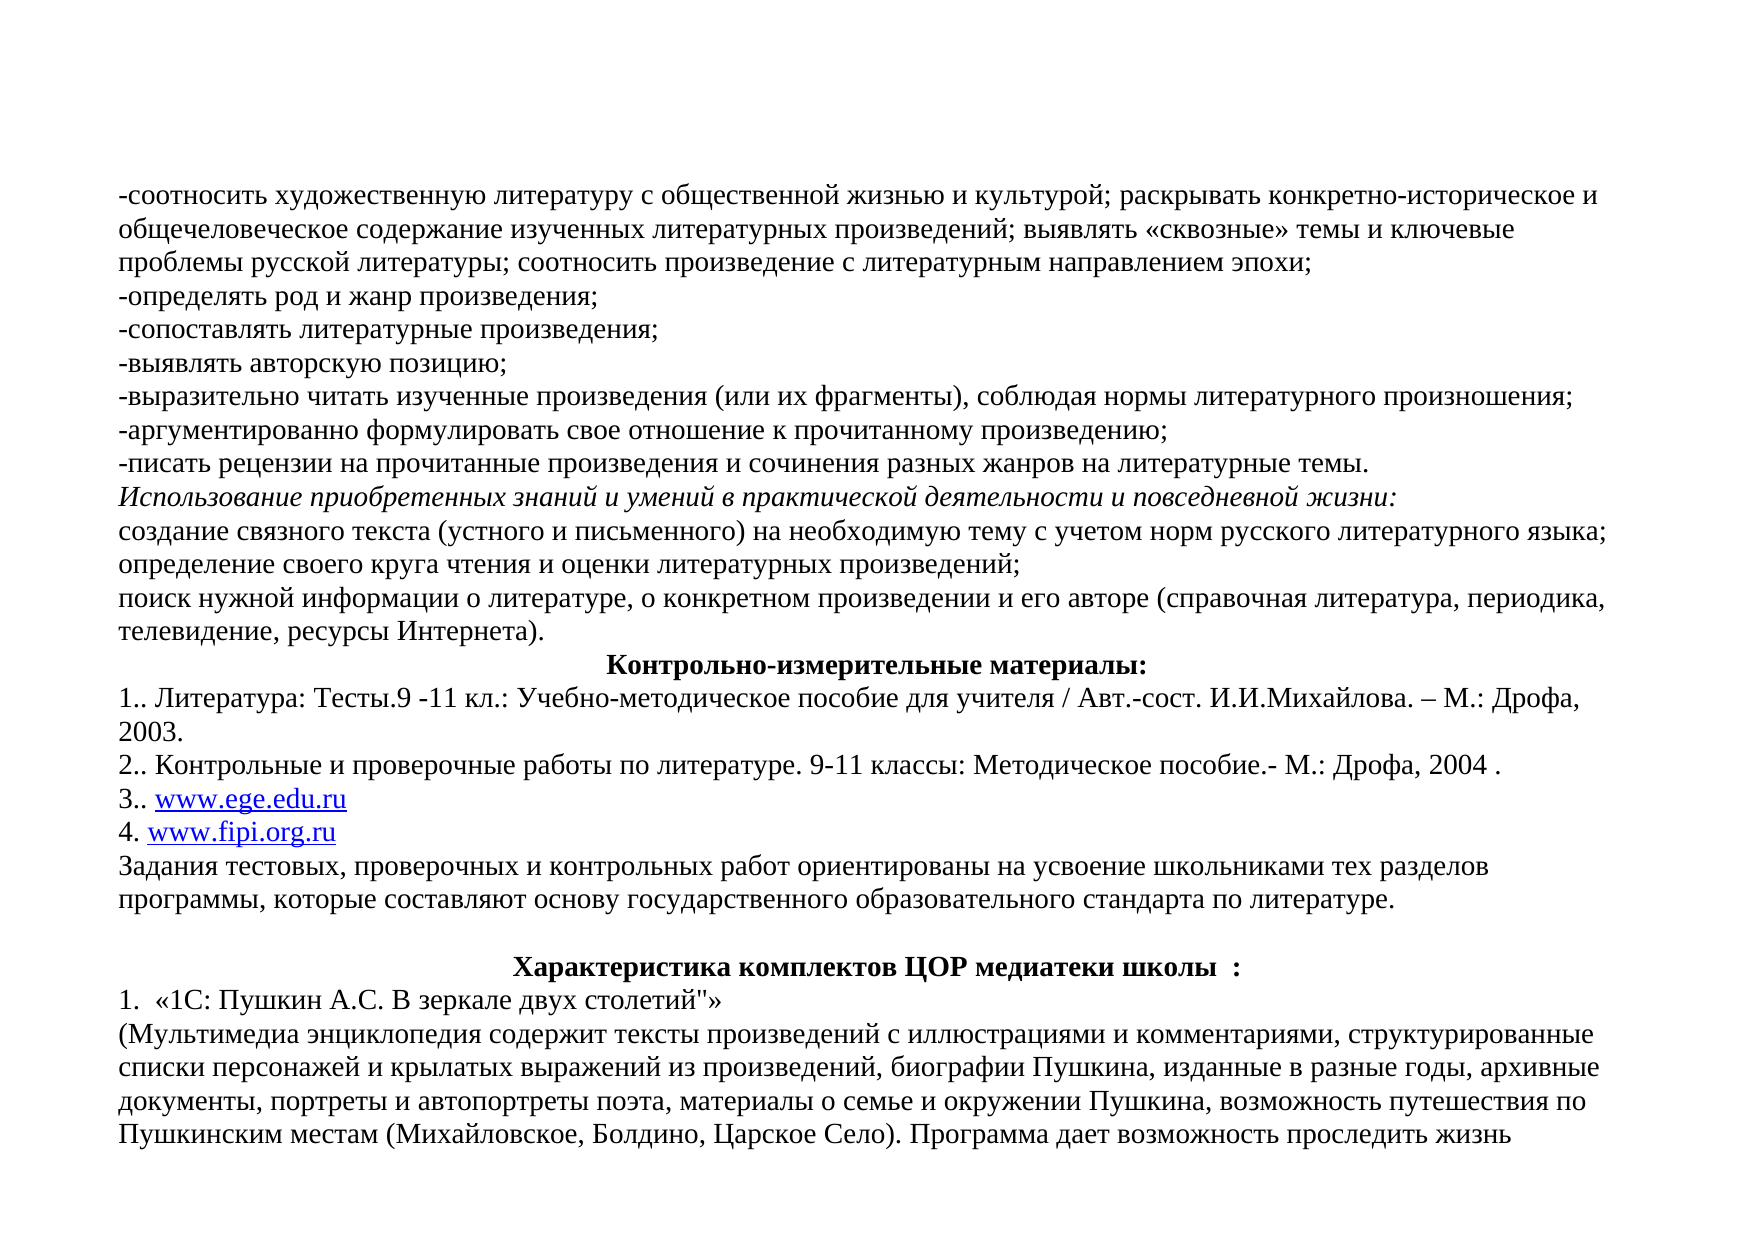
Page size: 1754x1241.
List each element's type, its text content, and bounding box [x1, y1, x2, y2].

text -соотносить художественную литературу с общественной жизнью и культурой; раскрывать конкретно-историческое и общечеловеческое содержание изученных литературных произведений; выявлять «сквозные» темы и ключевые проблемы русской литературы; соотносить произведение с литературным направлением эпохи; [118, 177, 1636, 278]
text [118, 1016, 1636, 1150]
text -аргументированно формулировать свое отношение к прочитанному произведению; [118, 412, 1636, 446]
text -сопоставлять литературные произведения; [118, 311, 1636, 345]
text -выявлять авторскую позицию; [118, 345, 1636, 378]
text поиск нужной информации о литературе, о конкретном произведении и его авторе (справочная литература, периодика, телевидение, ресурсы Интернета). [118, 580, 1636, 647]
text определение своего круга чтения и оценки литературных произведений; [118, 546, 1636, 580]
text 4. www.fipi.org.ru [118, 814, 1636, 848]
text -писать рецензии на прочитанные произведения и сочинения разных жанров на литературные темы. [118, 446, 1636, 479]
text 1. «1С: Пушкин А.С. В зеркале двух столетий"» [118, 982, 1636, 1016]
text 3.. www.ege.edu.ru [118, 781, 1636, 814]
text Характеристика комплектов ЦОР медиатеки школы : [118, 949, 1636, 982]
text создание связного текста (устного и письменного) на необходимую тему с учетом норм русского литературного языка; [118, 513, 1636, 546]
text -определять род и жанр произведения; [118, 278, 1636, 311]
text 1.. Литература: Тесты.9 -11 кл.: Учебно-методическое пособие для учителя / Авт.-сост. И.И.Михайлова. – М.: Дрофа, 2003. [118, 680, 1636, 747]
text -выразительно читать изученные произведения (или их фрагменты), соблюдая нормы литературного произношения; [118, 378, 1636, 412]
text Использование приобретенных знаний и умений в практической деятельности и повседневной жизни: [118, 479, 1636, 513]
text Контрольно-измерительные материалы: [118, 647, 1636, 680]
text Задания тестовых, проверочных и контрольных работ ориентированы на усвоение школьниками тех разделов программы, которые составляют основу государственного образовательного стандарта по литературе. [118, 848, 1636, 915]
text 2.. Контрольные и проверочные работы по литературе. 9-11 классы: Методическое пособие.- М.: Дрофа, 2004 . [118, 747, 1636, 781]
